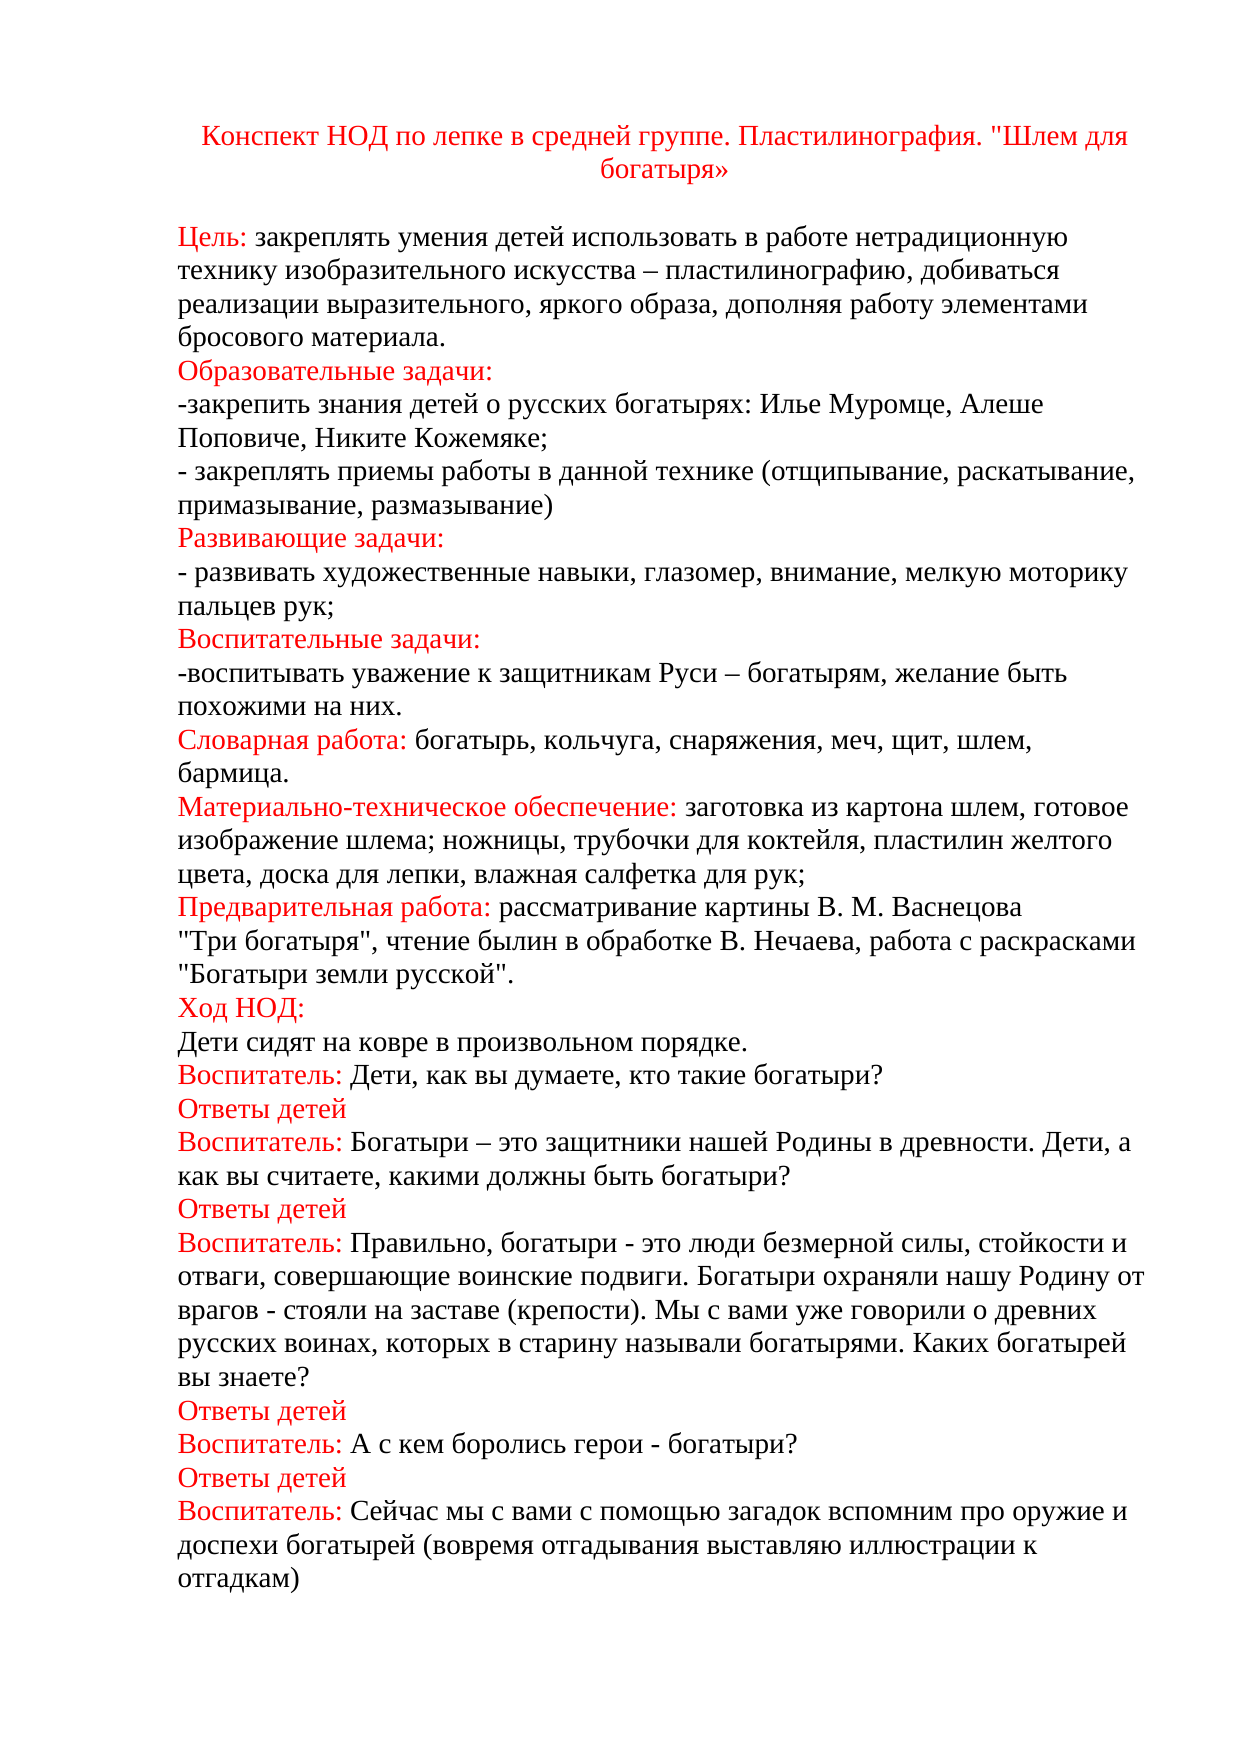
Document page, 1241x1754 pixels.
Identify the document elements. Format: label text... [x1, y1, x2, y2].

text Цель: закреплять умения детей использовать в работе нетрадиционную технику изобразительного искусства – пластилинографию, добиваться реализации выразительного, яркого образа, дополняя работу элементами бросового материала. [177, 219, 1152, 353]
text Воспитатель: Дети, как вы думаете, кто такие богатыри? [177, 1057, 1152, 1091]
text Словарная работа: богатырь, кольчуга, снаряжения, меч, щит, шлем, бармица. [177, 722, 1152, 789]
text Образовательные задачи: [177, 353, 1152, 386]
text Ответы детей [177, 1191, 1152, 1225]
text Материально-техническое обеспечение: заготовка из картона шлем, готовое изображение шлема; ножницы, трубочки для коктейля, пластилин желтого цвета, доска для лепки, влажная салфетка для рук; [177, 789, 1152, 889]
text Воспитатель: Сейчас мы с вами с помощью загадок вспомним про оружие и доспехи богатырей (вовремя отгадывания выставляю иллюстрации к отгадкам) [177, 1493, 1152, 1594]
text Воспитатель: А с кем боролись герои - богатыри? [177, 1426, 1152, 1460]
text Воспитатель: Богатыри – это защитники нашей Родины в древности. Дети, а как вы считаете, какими должны быть богатыри? [177, 1124, 1152, 1191]
text - закреплять приемы работы в данной технике (отщипывание, раскатывание, примазывание, размазывание) [177, 453, 1152, 521]
text Воспитатель: Правильно, богатыри - это люди безмерной силы, стойкости и отваги, совершающие воинские подвиги. Богатыри охраняли нашу Родину от врагов - стояли на заставе (крепости). Мы с вами уже говорили о древних русских воинах, которых в старину называли богатырями. Каких богатырей вы знаете? [177, 1225, 1152, 1393]
text Ответы детей [177, 1393, 1152, 1426]
text Дети сидят на ковре в произвольном порядке. [177, 1024, 1152, 1057]
text -закрепить знания детей о русских богатырях: Илье Муромце, Алеше Поповиче, Никите Кожемяке; [177, 386, 1152, 453]
text Ход НОД: [177, 990, 1152, 1024]
text Развивающие задачи: [177, 521, 1152, 554]
text Предварительная работа: рассматривание картины В. М. Васнецова "Три богатыря", чтение былин в обработке В. Нечаева, работа с раскрасками "Богатыри земли русской". [177, 889, 1152, 990]
text -воспитывать уважение к защитникам Руси – богатырям, желание быть похожими на них. [177, 655, 1152, 722]
text Воспитательные задачи: [177, 621, 1152, 655]
text - развивать художественные навыки, глазомер, внимание, мелкую моторику пальцев рук; [335, 554, 1152, 621]
text Ответы детей [177, 1460, 1152, 1493]
text Конспект НОД по лепке в средней группе. Пластилинография. "Шлем для богатыря» [177, 118, 1152, 185]
text Ответы детей [177, 1091, 1152, 1124]
